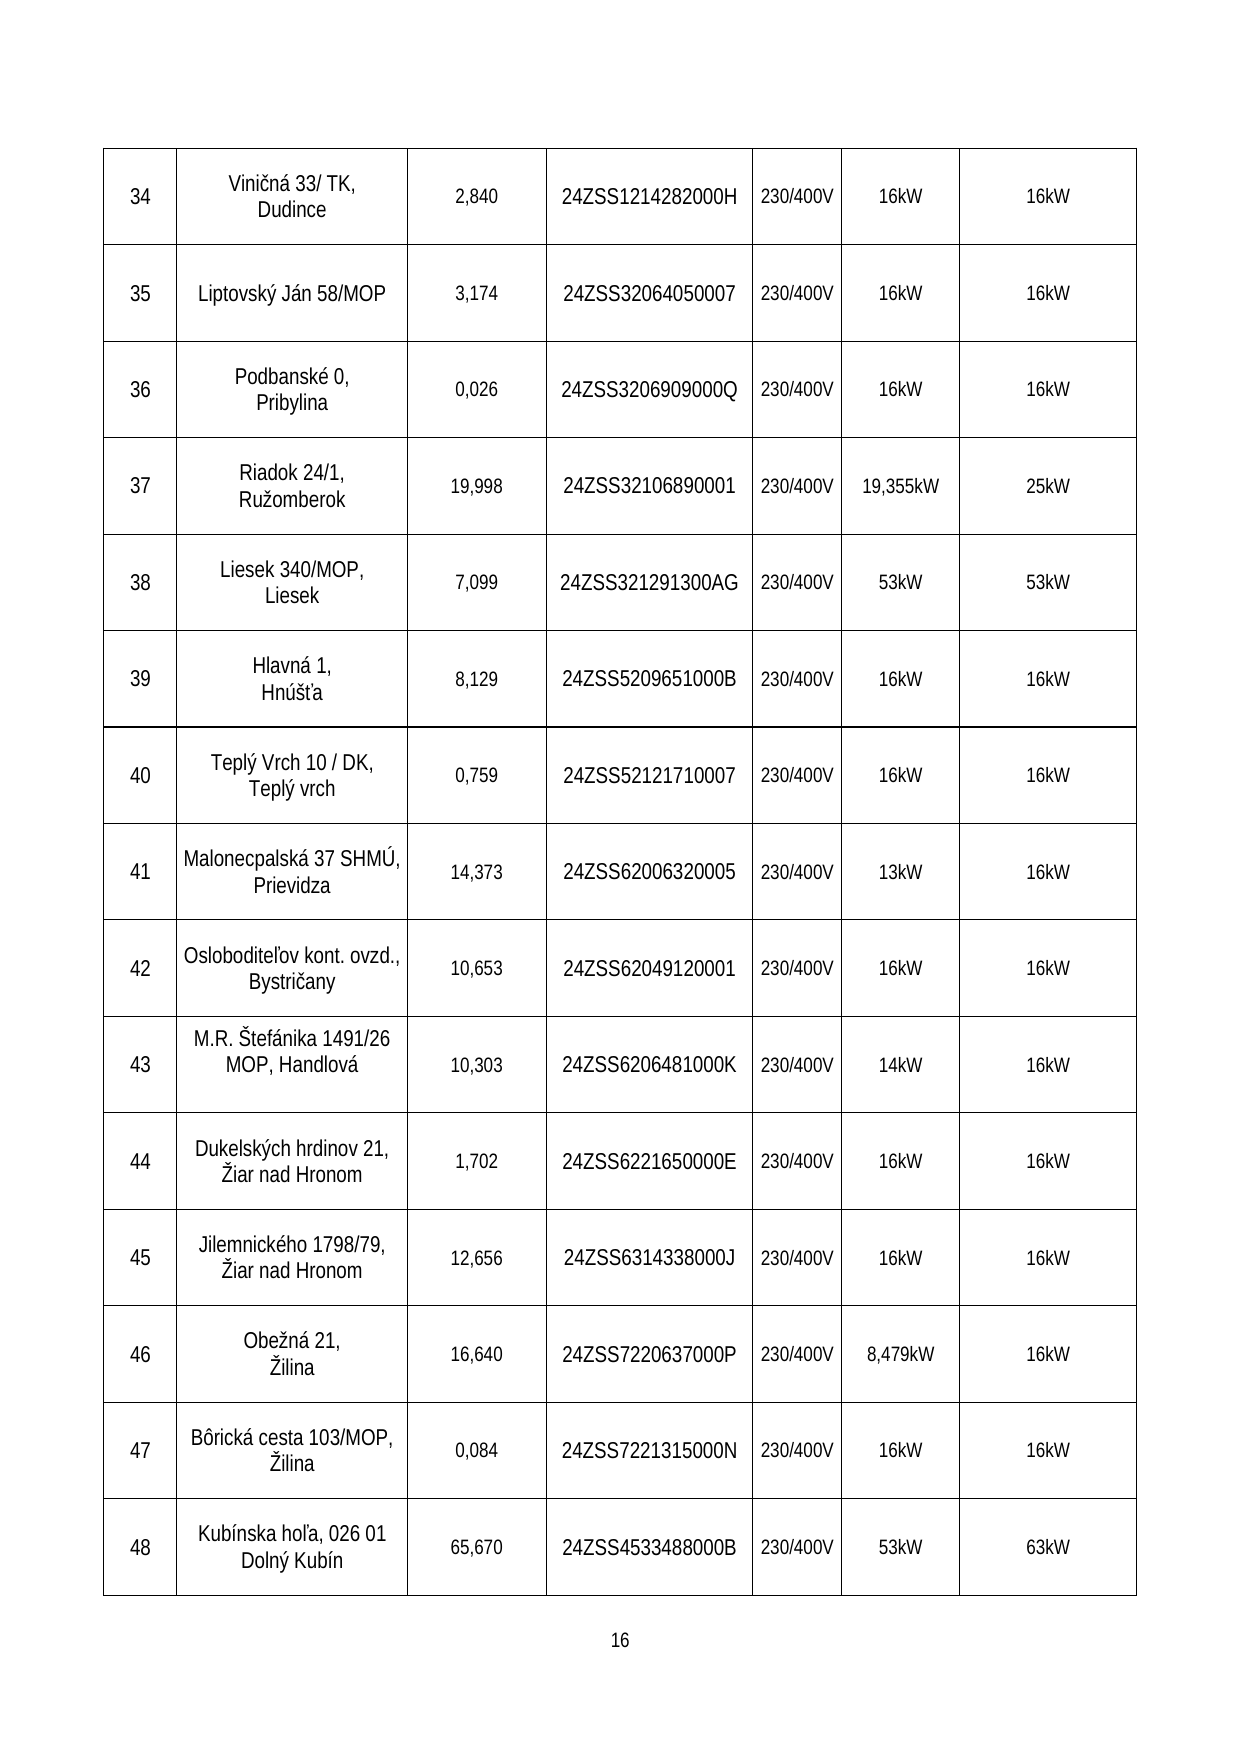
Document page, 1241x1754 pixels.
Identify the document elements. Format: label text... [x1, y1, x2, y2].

table_cell 36 [104, 342, 176, 437]
table_cell 10,653 [408, 920, 546, 1016]
table_cell 3,174 [408, 245, 546, 341]
table_cell 43 [104, 1017, 176, 1112]
table_cell 16,640 [408, 1306, 546, 1402]
table_cell Podbanské 0, Pribylina [177, 342, 407, 437]
table_cell 0,026 [408, 342, 546, 437]
table_cell 16kW [960, 1306, 1136, 1402]
table_cell 230/400V [753, 1499, 841, 1594]
table_cell Jilemnického 1798/79, Žiar nad Hronom [177, 1210, 407, 1305]
table_cell 44 [104, 1113, 176, 1209]
table_cell 16kW [960, 920, 1136, 1016]
table_cell 10,303 [408, 1017, 546, 1112]
table_cell Obežná 21, Žilina [177, 1306, 407, 1402]
table_cell 65,670 [408, 1499, 546, 1594]
table_cell 16kW [842, 342, 959, 437]
table_cell Dukelských hrdinov 21, Žiar nad Hronom [177, 1113, 407, 1209]
table_cell 230/400V [753, 631, 841, 726]
table_cell 24ZSS1214282000H [547, 149, 752, 244]
table_cell 1,702 [408, 1113, 546, 1209]
table_cell 24ZSS6221650000E [547, 1113, 752, 1209]
table_cell 230/400V [753, 824, 841, 919]
table_cell 0,759 [408, 728, 546, 823]
table_cell 47 [104, 1403, 176, 1498]
table_cell 230/400V [753, 1113, 841, 1209]
table_cell 38 [104, 535, 176, 630]
table_cell 230/400V [753, 149, 841, 244]
table_cell 24ZSS4533488000B [547, 1499, 752, 1594]
table_cell 16kW [842, 245, 959, 341]
table_cell 16kW [842, 149, 959, 244]
table_cell 16kW [842, 1210, 959, 1305]
table_cell 24ZSS32064050007 [547, 245, 752, 341]
table_cell 45 [104, 1210, 176, 1305]
table_cell 24ZSS6314338000J [547, 1210, 752, 1305]
table_cell 230/400V [753, 728, 841, 823]
table_cell 230/400V [753, 1017, 841, 1112]
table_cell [177, 149, 407, 244]
table_cell 8,479kW [842, 1306, 959, 1402]
table_cell Hlavná 1, Hnúšťa [177, 631, 407, 726]
table_cell 16kW [960, 342, 1136, 437]
table_cell 230/400V [753, 245, 841, 341]
table_cell 46 [104, 1306, 176, 1402]
table_cell 16kW [960, 1017, 1136, 1112]
table_cell Riadok 24/1, Ružomberok [177, 438, 407, 533]
table_cell Kubínska hoľa, 026 01 Dolný Kubín [177, 1499, 407, 1594]
table_cell 230/400V [753, 1403, 841, 1498]
table_cell 48 [104, 1499, 176, 1594]
table_cell Malonecpalská 37 SHMÚ, Prievidza [177, 824, 407, 919]
table_cell 24ZSS6206481000K [547, 1017, 752, 1112]
table_cell Osloboditeľov kont. ovzd., Bystričany [177, 920, 407, 1016]
table_cell M.R. Štefánika 1491/26 MOP, Handlová [177, 1017, 407, 1112]
table_cell 24ZSS3206909000Q [547, 342, 752, 437]
table_cell 24ZSS7221315000N [547, 1403, 752, 1498]
table_cell 230/400V [753, 535, 841, 630]
table_cell 16kW [960, 149, 1136, 244]
table_cell 16kW [842, 1113, 959, 1209]
table_cell 16kW [960, 728, 1136, 823]
table_cell Liesek 340/MOP, Liesek [177, 535, 407, 630]
table_cell 16kW [842, 728, 959, 823]
table_cell 16kW [960, 1403, 1136, 1498]
table_cell 16kW [842, 631, 959, 726]
table_cell 16kW [842, 920, 959, 1016]
table_cell 8,129 [408, 631, 546, 726]
table_cell 41 [104, 824, 176, 919]
table_cell 24ZSS32106890001 [547, 438, 752, 533]
table_cell 24ZSS52121710007 [547, 728, 752, 823]
table_cell 53kW [842, 1499, 959, 1594]
table_cell 14,373 [408, 824, 546, 919]
table_cell 16kW [960, 824, 1136, 919]
table_cell 14kW [842, 1017, 959, 1112]
table_cell 35 [104, 245, 176, 341]
table_cell 7,099 [408, 535, 546, 630]
table_cell 16kW [960, 631, 1136, 726]
table_cell 40 [104, 728, 176, 823]
table_cell 16kW [960, 1113, 1136, 1209]
table_cell 230/400V [753, 1210, 841, 1305]
table_cell 16kW [960, 1210, 1136, 1305]
table_cell 12,656 [408, 1210, 546, 1305]
table_cell 2,840 [408, 149, 546, 244]
table_cell 37 [104, 438, 176, 533]
table_cell 24ZSS5209651000B [547, 631, 752, 726]
table_cell 0,084 [408, 1403, 546, 1498]
table_cell 16kW [842, 1403, 959, 1498]
table_cell 53kW [960, 535, 1136, 630]
table_cell 39 [104, 631, 176, 726]
table_cell Teplý Vrch 10 / DK, Teplý vrch [177, 728, 407, 823]
table_cell 24ZSS62049120001 [547, 920, 752, 1016]
table_cell 24ZSS62006320005 [547, 824, 752, 919]
table_cell 19,355kW [842, 438, 959, 533]
table_cell 16kW [960, 245, 1136, 341]
table_cell 230/400V [753, 1306, 841, 1402]
table_cell 34 [104, 149, 176, 244]
table_cell 230/400V [753, 920, 841, 1016]
table_cell Bôrická cesta 103/MOP, Žilina [177, 1403, 407, 1498]
table_cell 25kW [960, 438, 1136, 533]
table_cell 13kW [842, 824, 959, 919]
table_cell 63kW [960, 1499, 1136, 1594]
table_cell Liptovský Ján 58/MOP [177, 245, 407, 341]
table_cell 24ZSS321291300AG [547, 535, 752, 630]
table_cell 24ZSS7220637000P [547, 1306, 752, 1402]
table_cell 19,998 [408, 438, 546, 533]
table_cell 230/400V [753, 342, 841, 437]
table_cell 53kW [842, 535, 959, 630]
table_cell 230/400V [753, 438, 841, 533]
table_cell 42 [104, 920, 176, 1016]
